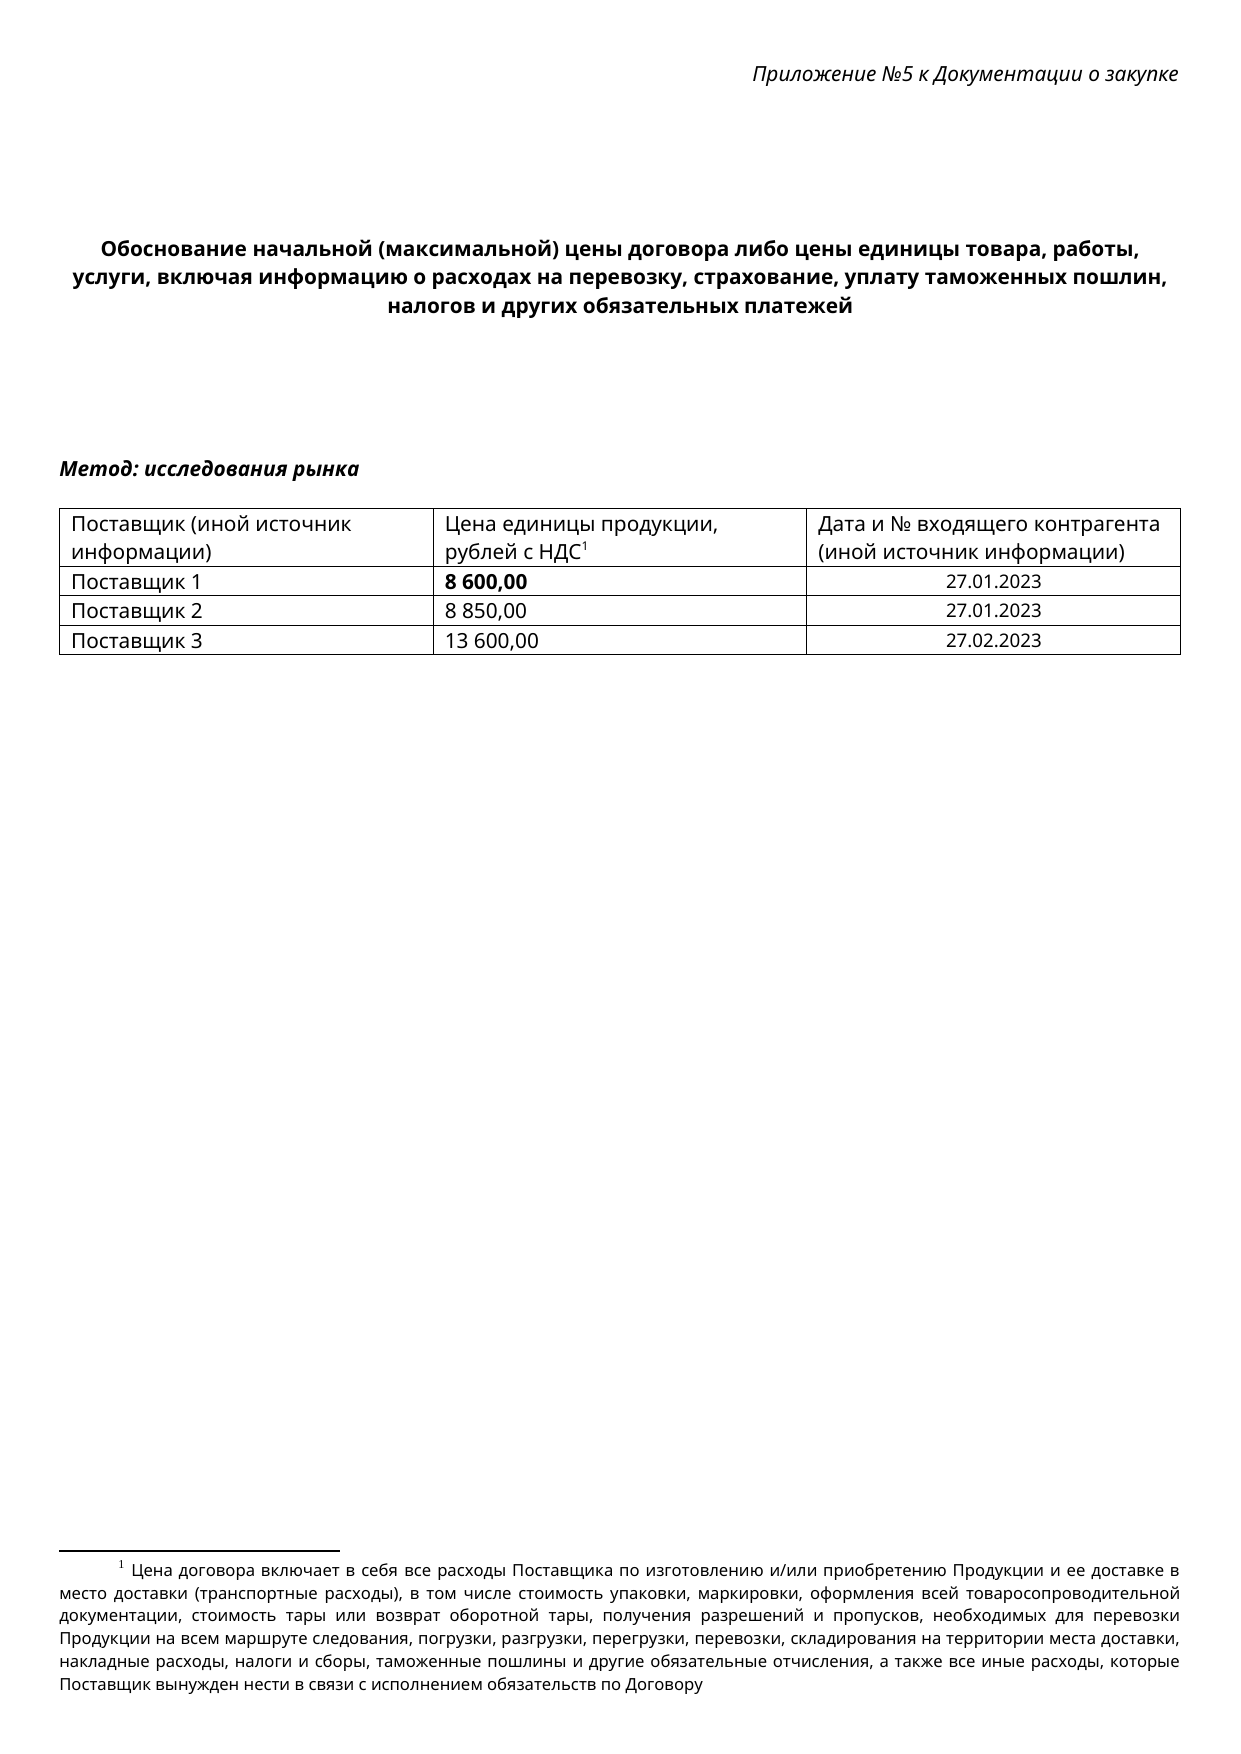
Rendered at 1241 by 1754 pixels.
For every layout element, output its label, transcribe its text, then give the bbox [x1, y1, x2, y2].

table_header Поставщик (иной источник информации) [60, 509, 433, 566]
list Приложение №5 к Документации о закупке [134, 59, 1181, 87]
text Метод: исследования рынка [59, 454, 1181, 483]
text Обоснование начальной (максимальной) цены договора либо цены единицы товара, работы, услуги, включая информацию о расходах на перевозку, страхование, уплату таможенных пошлин, налогов и других обязательных платежей [59, 234, 1181, 319]
table_header Дата и № входящего контрагента (иной источник информации) [807, 509, 1180, 566]
table_cell Поставщик 3 [60, 626, 433, 654]
table_cell 27.01.2023 [807, 567, 1180, 595]
table_cell 27.02.2023 [807, 626, 1180, 654]
table_cell 13 600,00 [434, 626, 806, 654]
table_header Цена единицы продукции, рублей с НДС [434, 509, 806, 566]
table_cell 8 600,00 [434, 567, 806, 595]
table_cell Поставщик 1 [60, 567, 433, 595]
table_cell Поставщик 2 [60, 596, 433, 625]
table_cell 27.01.2023 [807, 596, 1180, 625]
table_cell 8 850,00 [434, 596, 806, 625]
